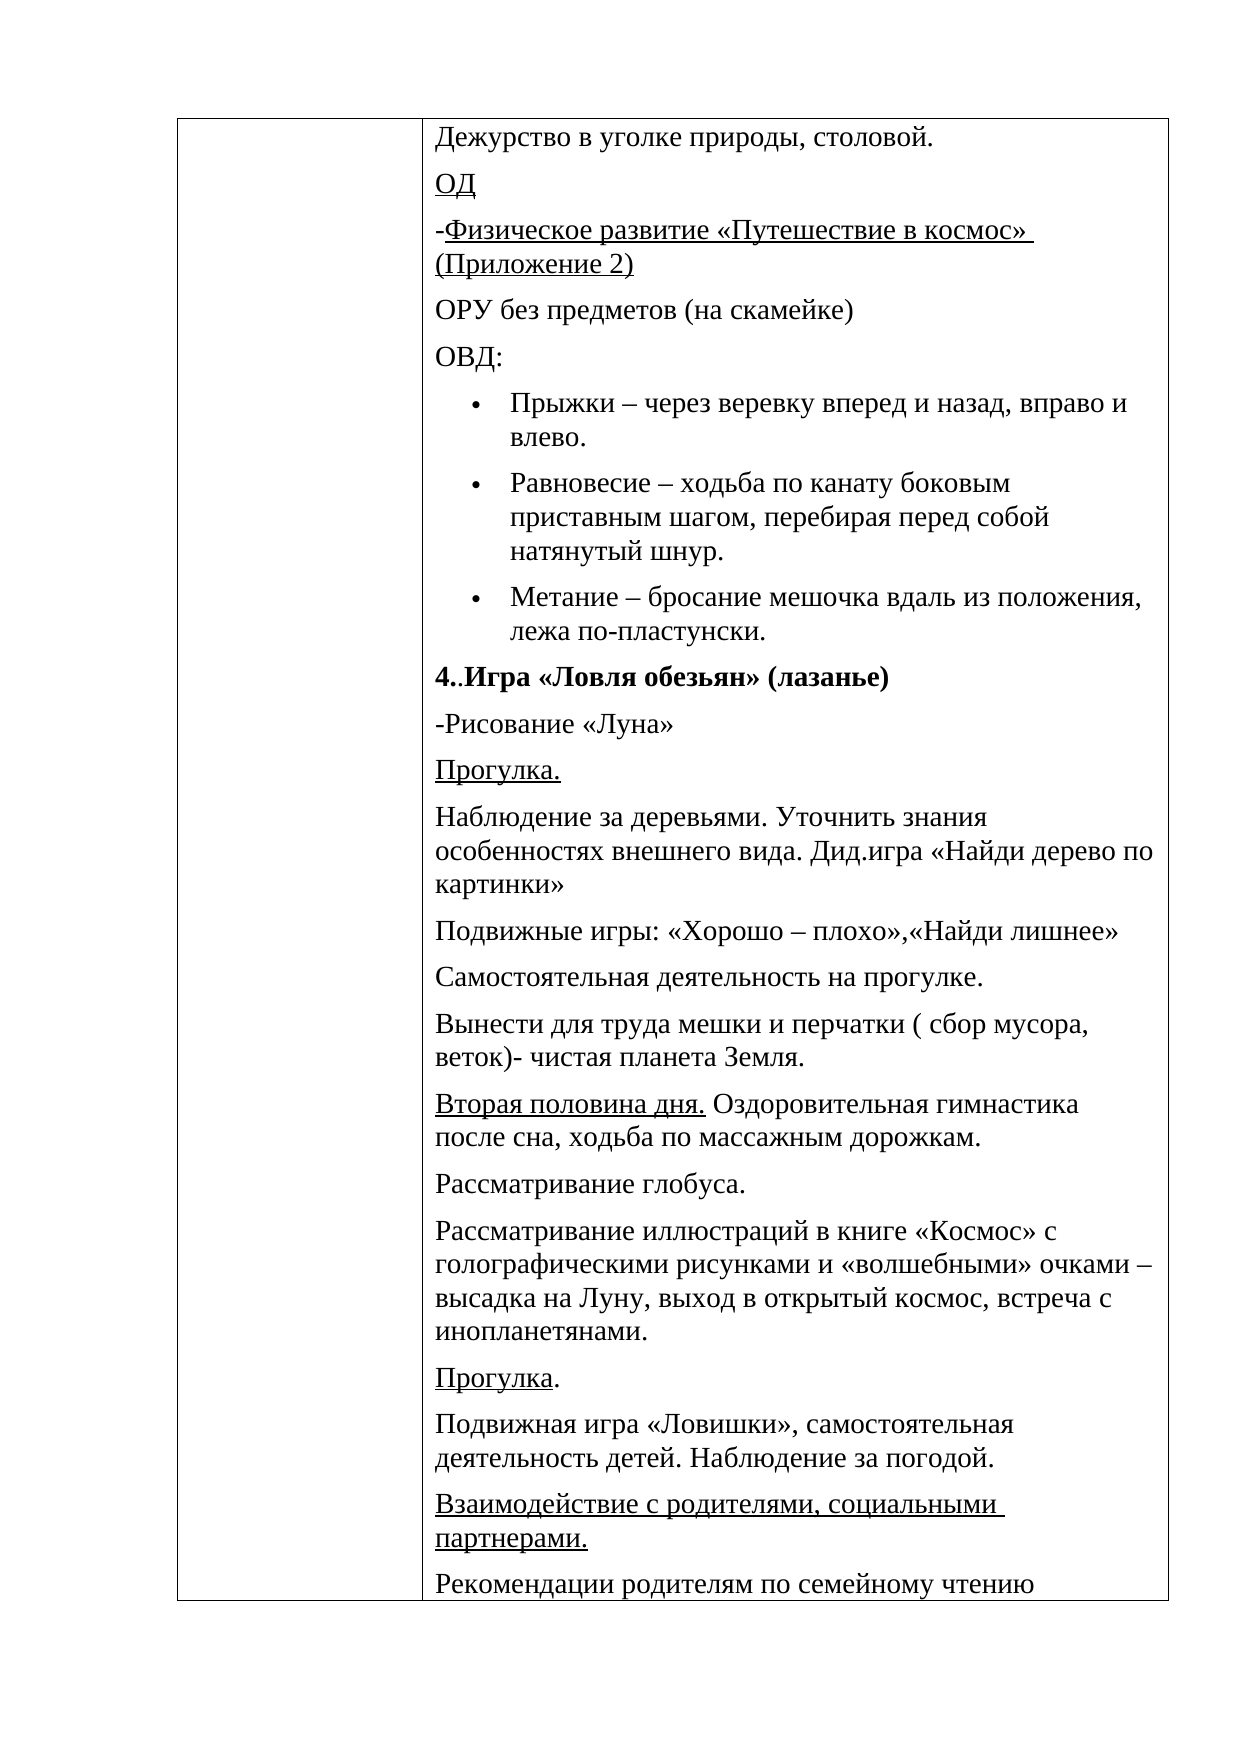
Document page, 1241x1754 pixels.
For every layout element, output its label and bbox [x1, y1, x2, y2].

table_cell [423, 119, 1168, 1600]
table_cell [178, 119, 422, 1600]
